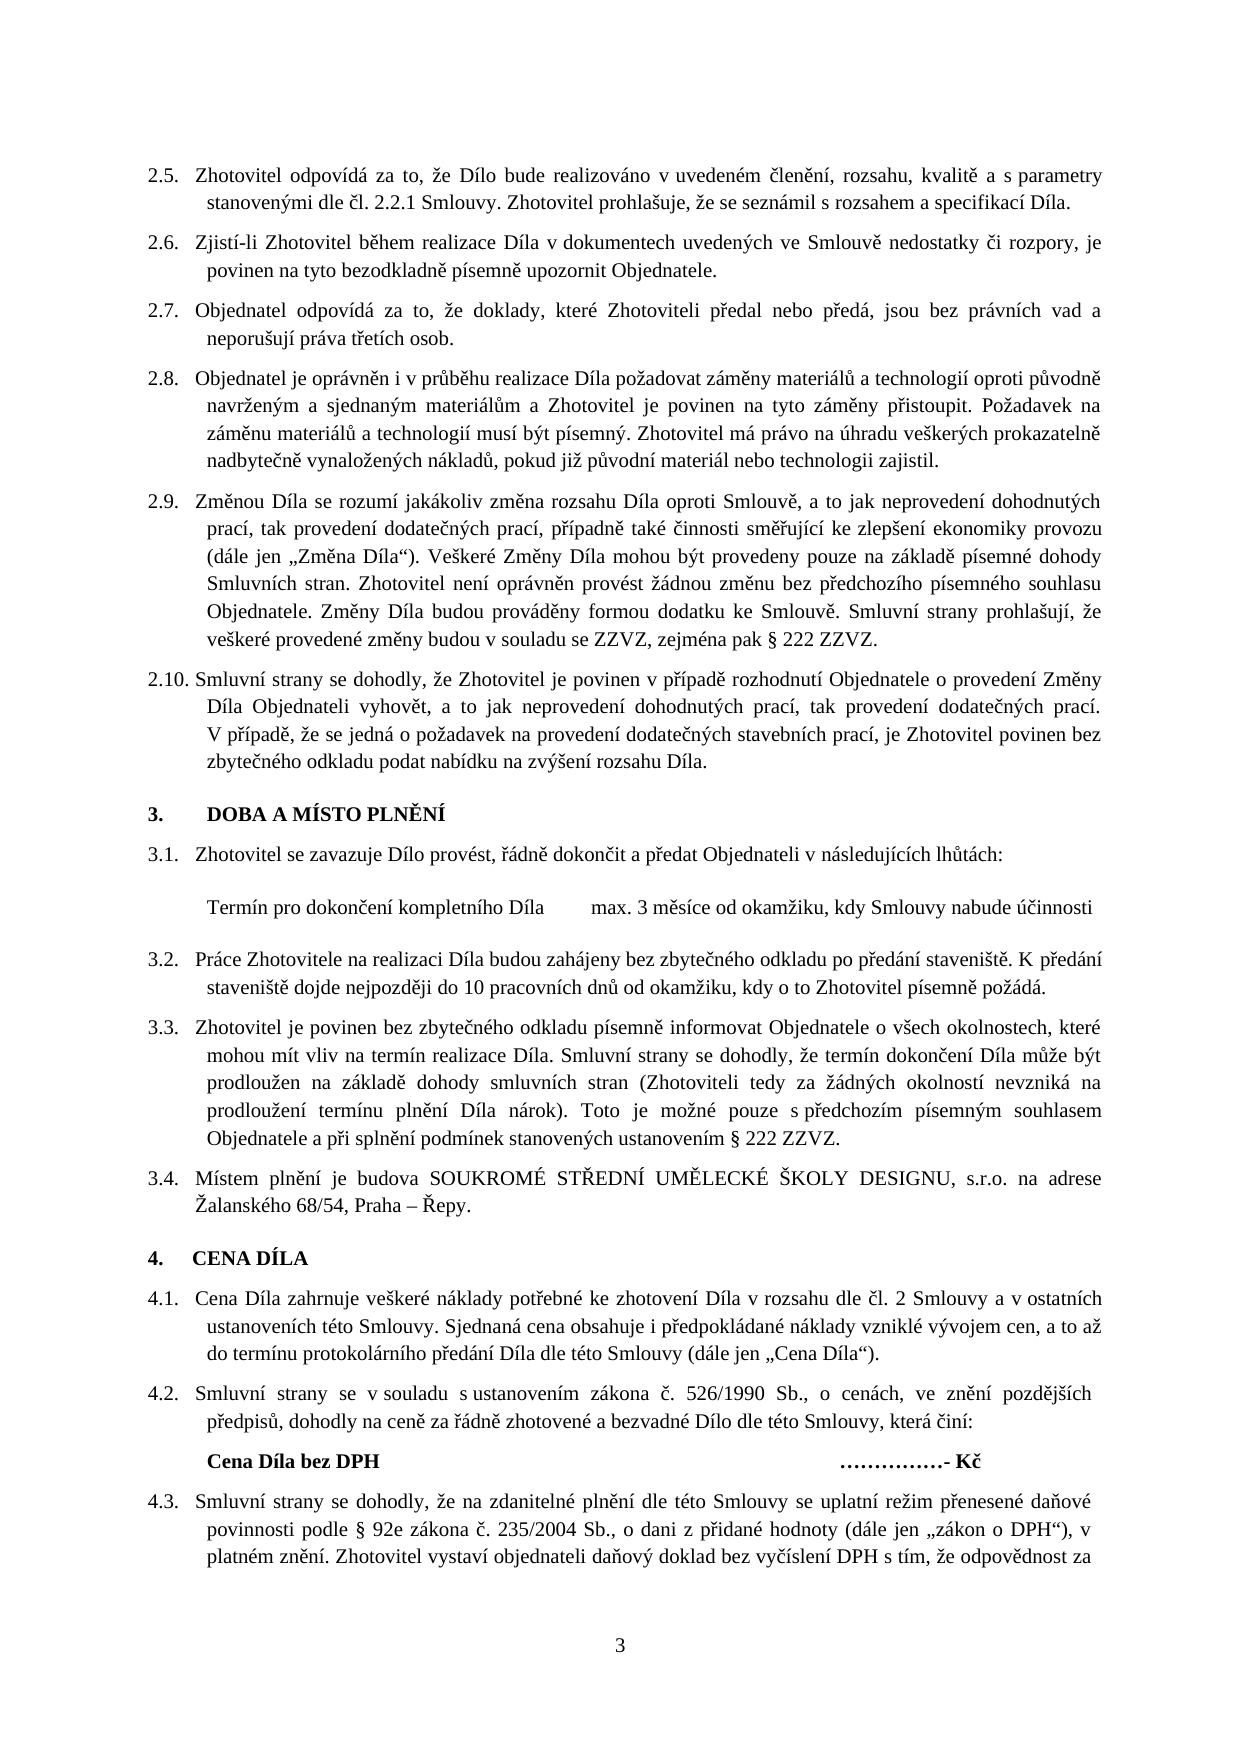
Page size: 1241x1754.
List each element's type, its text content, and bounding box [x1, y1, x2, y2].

list Zjistí-li Zhotovitel během realizace Díla v dokumentech uvedených ve Smlouvě nedostatky či rozpory, je povinen na tyto bezodkladně písemně upozornit Objednatele. [148, 230, 1102, 282]
list Smluvní strany se v souladu s ustanovením zákona č. 526/1990 Sb., o cenách, ve znění pozdějších předpisů, dohodly na ceně za řádně zhotovené a bezvadné Dílo dle této Smlouvy, která činí: [148, 1381, 1093, 1433]
text Cena Díla bez DPH ……………- Kč [207, 1449, 1088, 1473]
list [148, 1489, 1093, 1568]
list Zhotovitel odpovídá za to, že Dílo bude realizováno v uvedeném členění, rozsahu, kvalitě a s parametry stanovenými dle čl. 2.2.1 Smlouvy. Zhotovitel prohlašuje, že se seznámil s rozsahem a specifikací Díla. [148, 162, 1102, 214]
list Zhotovitel je povinen bez zbytečného odkladu písemně informovat Objednatele o všech okolnostech, které mohou mít vliv na termín realizace Díla. Smluvní strany se dohodly, že termín dokončení Díla může být prodloužen na základě dohody smluvních stran (Zhotoviteli tedy za žádných okolností nevzniká na prodloužení termínu plnění Díla nárok). Toto je možné pouze s předchozím písemným souhlasem Objednatele a při splnění podmínek stanovených ustanovením § 222 ZZVZ. [148, 1015, 1102, 1149]
list Práce Zhotovitele na realizaci Díla budou zahájeny bez zbytečného odkladu po předání staveniště. K předání staveniště dojde nejpozději do 10 pracovních dnů od okamžiku, kdy o to Zhotovitel písemně požádá. [148, 947, 1102, 999]
list DOBA A MÍSTO PLNĚNÍ [148, 802, 1102, 826]
list Objednatel je oprávněn i v průběhu realizace Díla požadovat záměny materiálů a technologií oproti původně navrženým a sjednaným materiálům a Zhotovitel je povinen na tyto záměny přistoupit. Požadavek na záměnu materiálů a technologií musí být písemný. Zhotovitel má právo na úhradu veškerých prokazatelně nadbytečně vynaložených nákladů, pokud již původní materiál nebo technologii zajistil. [148, 366, 1102, 472]
text Termín pro dokončení kompletního Díla max. 3 měsíce od okamžiku, kdy Smlouvy nabude účinnosti [195, 895, 1102, 919]
list CENA DÍLA [148, 1246, 1093, 1270]
list Změnou Díla se rozumí jakákoliv změna rozsahu Díla oproti Smlouvě, a to jak neprovedení dohodnutých prací, tak provedení dodatečných prací, případně také činnosti směřující ke zlepšení ekonomiky provozu (dále jen „Změna Díla“). Veškeré Změny Díla mohou být provedeny pouze na základě písemné dohody Smluvních stran. Zhotovitel není oprávněn provést žádnou změnu bez předchozího písemného souhlasu Objednatele. Změny Díla budou prováděny formou dodatku ke Smlouvě. Smluvní strany prohlašují, že veškeré provedené změny budou v souladu se ZZVZ, zejména pak § 222 ZZVZ. [148, 488, 1102, 651]
list Objednatel odpovídá za to, že doklady, které Zhotoviteli předal nebo předá, jsou bez právních vad a neporušují práva třetích osob. [148, 298, 1102, 349]
list Místem plnění je budova SOUKROMÉ STŘEDNÍ UMĚLECKÉ ŠKOLY DESIGNU, s.r.o. na adrese Žalanského 68/54, Praha – Řepy. [148, 1166, 1102, 1217]
list Smluvní strany se dohodly, že Zhotovitel je povinen v případě rozhodnutí Objednatele o provedení Změny Díla Objednateli vyhovět, a to jak neprovedení dohodnutých prací, tak provedení dodatečných prací. V případě, že se jedná o požadavek na provedení dodatečných stavebních prací, je Zhotovitel povinen bez zbytečného odkladu podat nabídku na zvýšení rozsahu Díla. [148, 667, 1102, 773]
list Cena Díla zahrnuje veškeré náklady potřebné ke zhotovení Díla v rozsahu dle čl. 2 Smlouvy a v ostatních ustanoveních této Smlouvy. Sjednaná cena obsahuje i předpokládané náklady vzniklé vývojem cen, a to až do termínu protokolárního předání Díla dle této Smlouvy (dále jen „Cena Díla“). [148, 1286, 1102, 1365]
list Zhotovitel se zavazuje Dílo provést, řádně dokončit a předat Objednateli v následujících lhůtách: [148, 842, 1102, 866]
